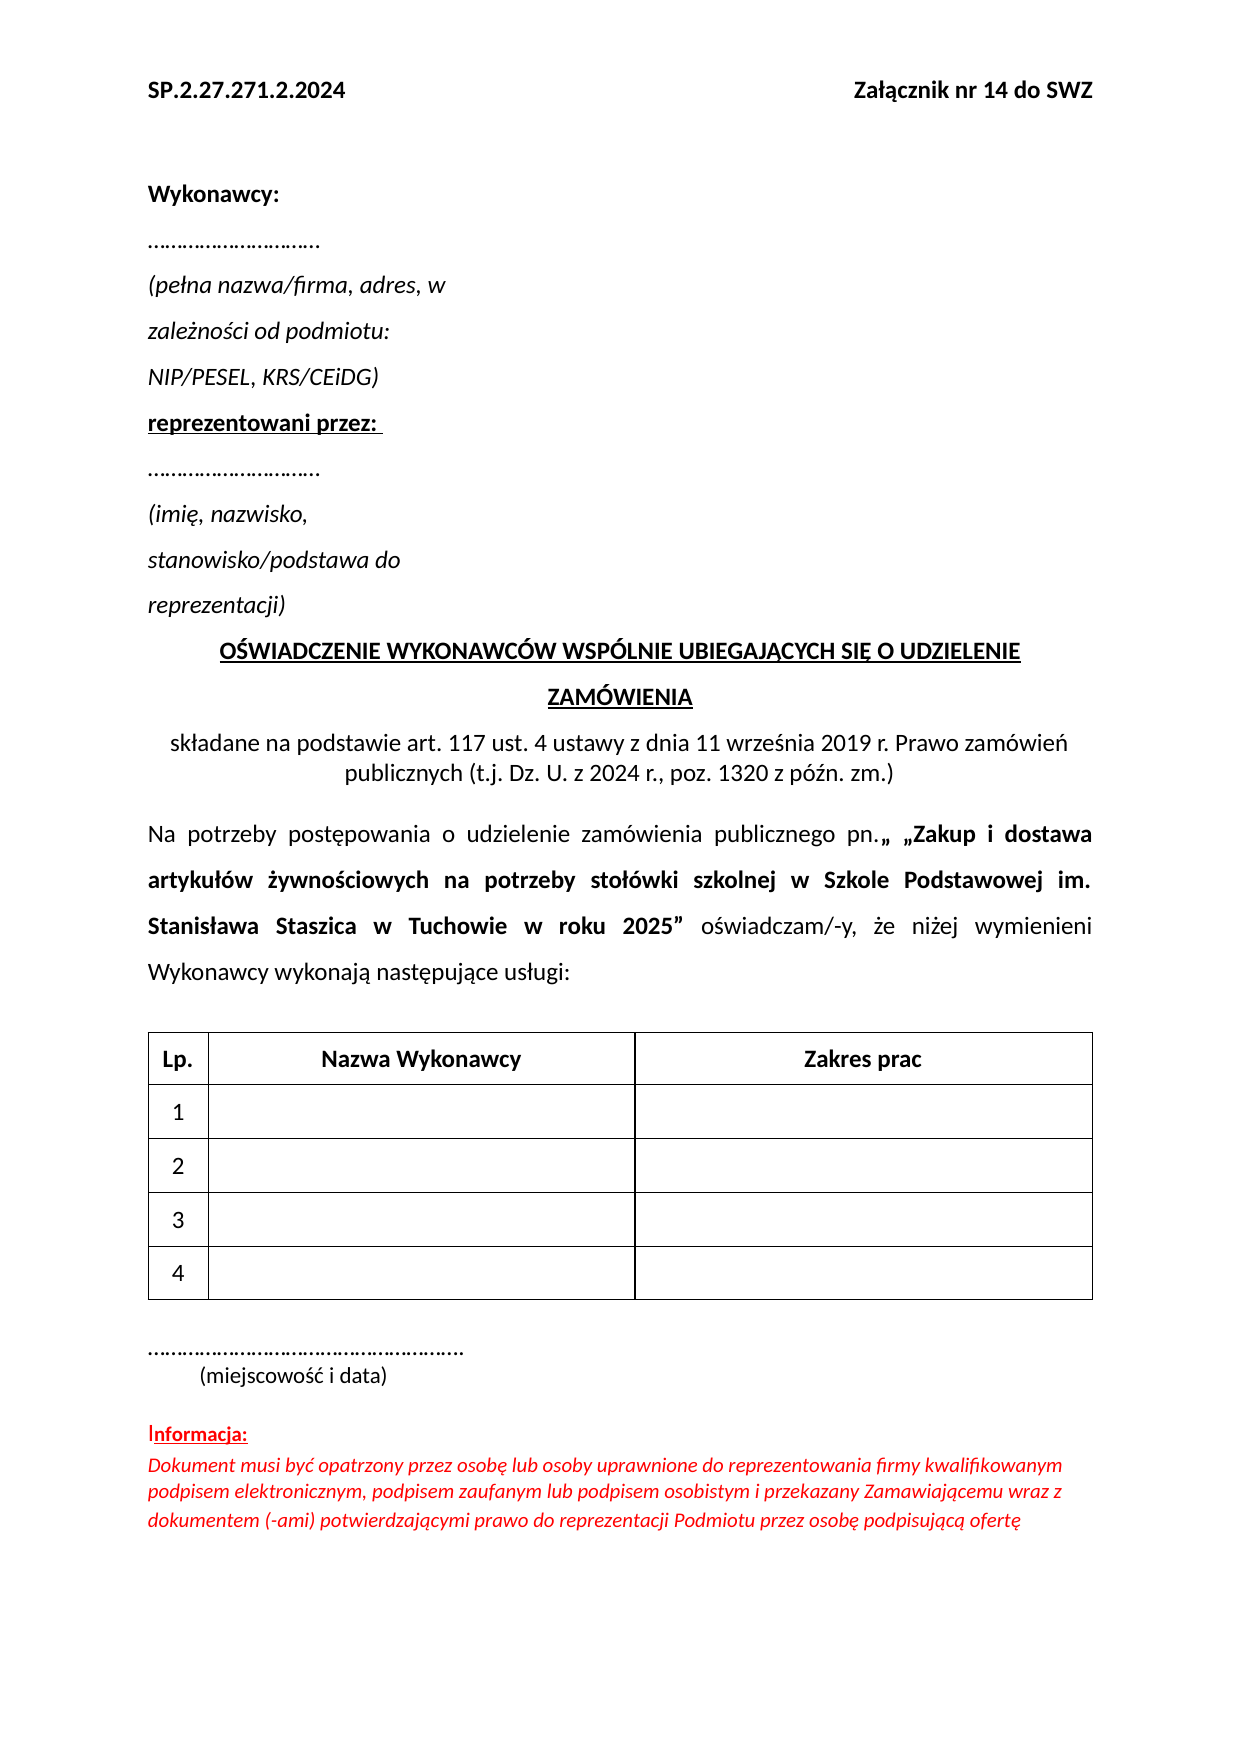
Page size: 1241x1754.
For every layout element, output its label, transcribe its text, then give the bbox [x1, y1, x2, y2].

table_cell [209, 1139, 634, 1192]
text (pełna nazwa/firma, adres, w zależności od podmiotu: NIP/PESEL, KRS/CEiDG) [148, 269, 472, 392]
table_cell 2 [149, 1139, 208, 1192]
text Dokument musi być opatrzony przez osobę lub osoby uprawnione do reprezentowania firmy kwalifikowanym podpisem elektronicznym, podpisem zaufanym lub podpisem osobistym i przekazany Zamawiającemu wraz z dokumentem (-ami) potwierdzającymi prawo do reprezentacji Podmiotu przez osobę podpisującą ofertę [148, 1452, 1093, 1564]
text (imię, nazwisko, stanowisko/podstawa do reprezentacji) [148, 498, 472, 620]
text ………………………………………………. [148, 1331, 1093, 1361]
table_cell [209, 1085, 634, 1138]
table_cell [636, 1247, 1092, 1299]
table_header Lp. [149, 1033, 208, 1084]
table_cell 3 [149, 1193, 208, 1246]
table_cell 1 [149, 1085, 208, 1138]
table_cell [209, 1247, 634, 1299]
text składane na podstawie art. 117 ust. 4 ustawy z dnia 11 września 2019 r. Prawo zamówień publicznych (t.j. Dz. U. z 2024 r., poz. 1320 z późn. zm.) [148, 727, 1091, 788]
table_cell [636, 1085, 1092, 1138]
table_header Zakres prac [636, 1033, 1092, 1084]
text OŚWIADCZENIE WYKONAWCÓW WSPÓLNIE UBIEGAJĄCYCH SIĘ O UDZIELENIE ZAMÓWIENIA [148, 635, 1093, 712]
table_cell [636, 1193, 1092, 1246]
text Informacja: [148, 1417, 1093, 1448]
text ………………………… [148, 452, 472, 483]
text Na potrzeby postępowania o udzielenie zamówienia publicznego pn.„ „Zakup i dostawa artykułów żywnościowych na potrzeby stołówki szkolnej w Szkole Podstawowej im. Stanisława Staszica w Tuchowie w roku 2025” oświadczam/-y, że niżej wymienieni Wykonawcy wykonają następujące usługi: [148, 818, 1093, 986]
table_cell [209, 1193, 634, 1246]
table_cell 4 [149, 1247, 208, 1299]
text ………………………… [148, 224, 472, 254]
table_cell [636, 1139, 1092, 1192]
text reprezentowani przez: [148, 407, 1093, 437]
text Wykonawcy: [148, 178, 1093, 209]
table_header Nazwa Wykonawcy [209, 1033, 634, 1084]
text (miejscowość i data) [148, 1361, 1093, 1389]
